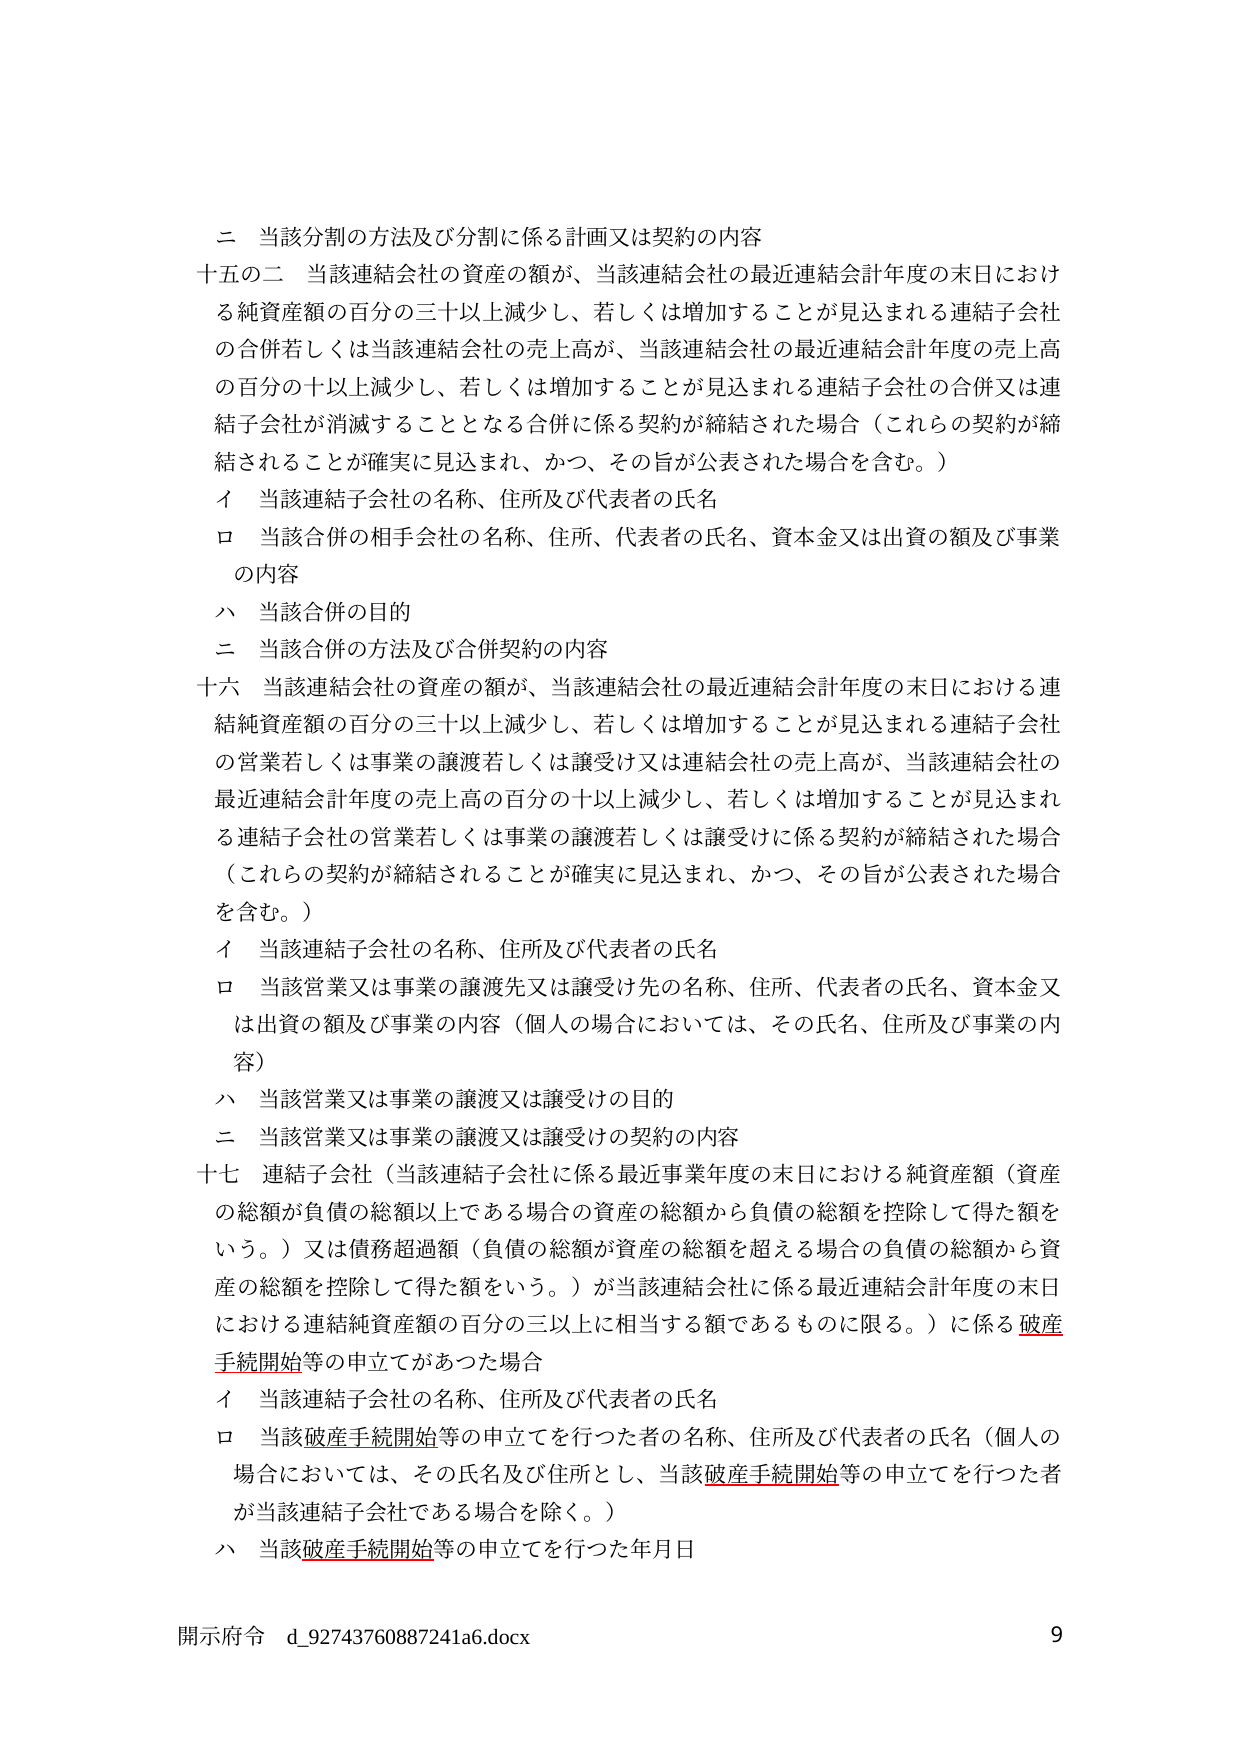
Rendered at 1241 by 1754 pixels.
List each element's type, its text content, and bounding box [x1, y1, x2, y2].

text ニ 当該営業又は事業の譲渡又は譲受けの契約の内容 [214, 1117, 1063, 1154]
text イ 当該連結子会社の名称、住所及び代表者の氏名 [214, 929, 1063, 967]
text ニ 当該合併の方法及び合併契約の内容 [214, 629, 1063, 667]
text 十五の二 当該連結会社の資産の額が、当該連結会社の最近連結会計年度の末日における純資産額の百分の三十以上減少し、若しくは増加することが見込まれる連結子会社の合併若しくは当該連結会社の売上高が、当該連結会社の最近連結会計年度の売上高の百分の十以上減少し、若しくは増加することが見込まれる連結子会社の合併又は連結子会社が消滅することとなる合併に係る契約が締結された場合（これらの契約が締結されることが確実に見込まれ、かつ、その旨が公表された場合を含む。） [196, 254, 1063, 479]
text イ 当該連結子会社の名称、住所及び代表者の氏名 [214, 1379, 1063, 1417]
text ハ 当該営業又は事業の譲渡又は譲受けの目的 [214, 1079, 1063, 1117]
text ロ 当該営業又は事業の譲渡先又は譲受け先の名称、住所、代表者の氏名、資本金又は出資の額及び事業の内容（個人の場合においては、その氏名、住所及び事業の内容） [214, 967, 1063, 1079]
text ニ 当該分割の方法及び分割に係る計画又は契約の内容 [215, 217, 1063, 254]
text ハ 当該破産手続開始等の申立てを行つた年月日 [214, 1529, 1063, 1567]
text ロ 当該合併の相手会社の名称、住所、代表者の氏名、資本金又は出資の額及び事業の内容 [214, 517, 1063, 592]
text イ 当該連結子会社の名称、住所及び代表者の氏名 [214, 479, 1063, 517]
text 十六 当該連結会社の資産の額が、当該連結会社の最近連結会計年度の末日における連結純資産額の百分の三十以上減少し、若しくは増加することが見込まれる連結子会社の営業若しくは事業の譲渡若しくは譲受け又は連結会社の売上高が、当該連結会社の最近連結会計年度の売上高の百分の十以上減少し、若しくは増加することが見込まれる連結子会社の営業若しくは事業の譲渡若しくは譲受けに係る契約が締結された場合（これらの契約が締結されることが確実に見込まれ、かつ、その旨が公表された場合を含む。） [196, 667, 1063, 929]
text ロ 当該破産手続開始等の申立てを行つた者の名称、住所及び代表者の氏名（個人の場合においては、その氏名及び住所とし、当該破産手続開始等の申立てを行つた者が当該連結子会社である場合を除く。） [214, 1417, 1063, 1529]
text 十七 連結子会社（当該連結子会社に係る最近事業年度の末日における純資産額（資産の総額が負債の総額以上である場合の資産の総額から負債の総額を控除して得た額をいう。）又は債務超過額（負債の総額が資産の総額を超える場合の負債の総額から資産の総額を控除して得た額をいう。）が当該連結会社に係る最近連結会計年度の末日における連結純資産額の百分の三以上に相当する額であるものに限る。）に係る破産手続開始等の申立てがあつた場合 [196, 1154, 1063, 1379]
text ハ 当該合併の目的 [214, 592, 1063, 629]
